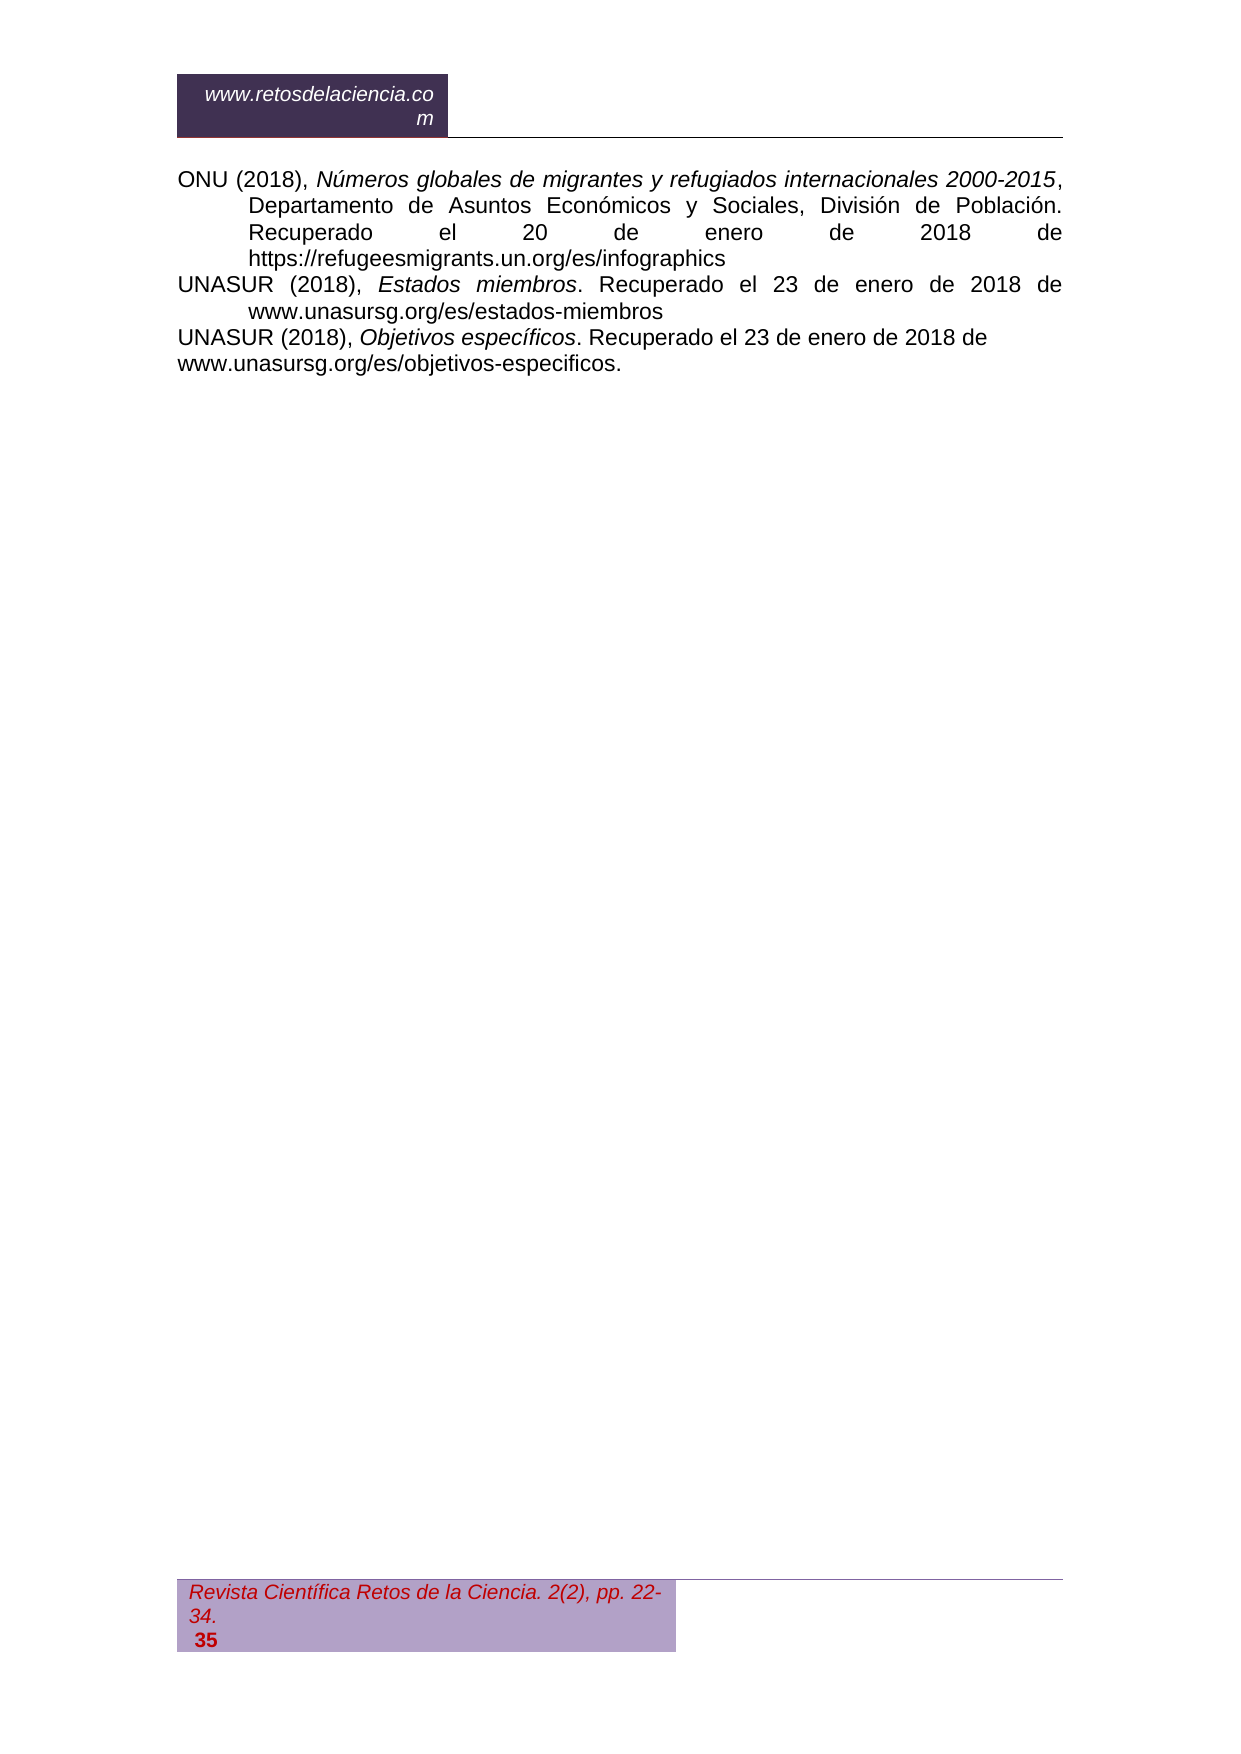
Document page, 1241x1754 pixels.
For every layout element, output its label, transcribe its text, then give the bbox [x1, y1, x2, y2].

text ONU (2018), Números globales de migrantes y refugiados internacionales 2000-2015, Departamento de Asuntos Económicos y Sociales, División de Población. Recuperado el 20 de enero de 2018 de https://refugeesmigrants.un.org/es/infographics [177, 166, 1063, 271]
text UNASUR (2018), Objetivos específicos. Recuperado el 23 de enero de 2018 de [177, 324, 1063, 350]
text www.unasursg.org/es/objetivos-especificos. [177, 350, 1063, 377]
text UNASUR (2018), Estados miembros. Recuperado el 23 de enero de 2018 de www.unasursg.org/es/estados-miembros [177, 271, 1063, 324]
